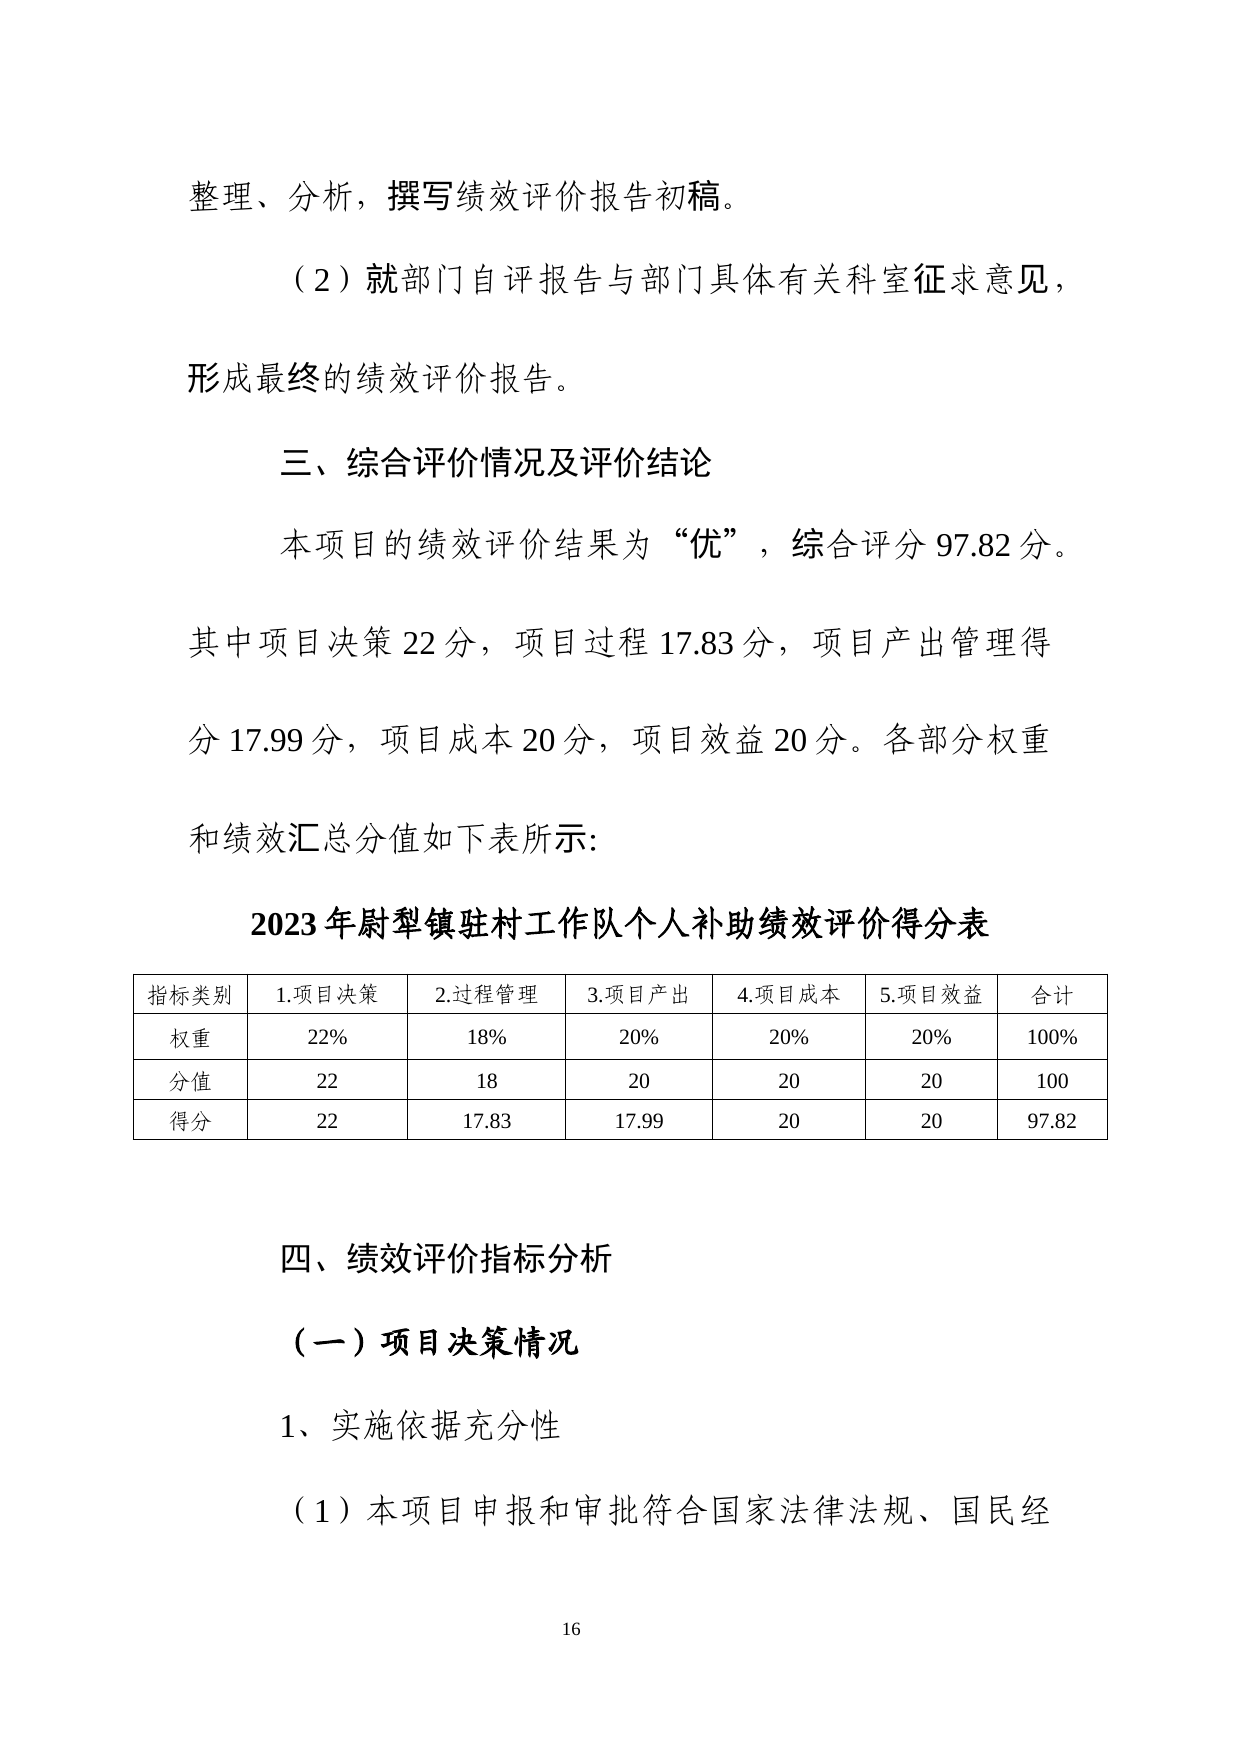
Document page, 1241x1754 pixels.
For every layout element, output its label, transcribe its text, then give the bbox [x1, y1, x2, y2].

table_cell 3.项目产出 [566, 975, 712, 1013]
subtitle 三、综合评价情况及评价结论 [187, 427, 1053, 492]
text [187, 162, 1053, 227]
table_cell 97.82 [998, 1100, 1107, 1138]
table_cell 20 [866, 1060, 997, 1099]
table_cell 权重 [134, 1014, 247, 1058]
table_cell 得分 [134, 1100, 247, 1138]
table_cell 1.项目决策 [248, 975, 407, 1013]
table_cell 20% [713, 1014, 865, 1058]
subtitle （一）项目决策情况 [187, 1308, 1053, 1373]
table_cell 5.项目效益 [866, 975, 997, 1013]
subtitle 四、绩效评价指标分析 [187, 1224, 1053, 1289]
text 1、实施依据充分性 [187, 1392, 1053, 1457]
table_cell 20% [566, 1014, 712, 1058]
table_cell 17.83 [408, 1100, 565, 1138]
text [187, 1477, 1053, 1542]
table_cell 18 [408, 1060, 565, 1099]
table_cell 分值 [134, 1060, 247, 1099]
table_header 2023年尉犁镇驻村工作队个人补助绩效评价得分表 [133, 888, 1107, 973]
table_cell 20% [866, 1014, 997, 1058]
table_cell 18% [408, 1014, 565, 1058]
table_cell 20 [713, 1060, 865, 1099]
table_cell 22 [248, 1060, 407, 1099]
table_cell 合计 [998, 975, 1107, 1013]
table_cell 20 [866, 1100, 997, 1138]
table_cell 22 [248, 1100, 407, 1138]
text （2）就部门自评报告与部门具体有关科室征求意见，形成最终的绩效评价报告。 [187, 246, 1053, 408]
table_cell 100 [998, 1060, 1107, 1099]
table_cell 4.项目成本 [713, 975, 865, 1013]
table_cell 指标类别 [134, 975, 247, 1013]
table_cell 2.过程管理 [408, 975, 565, 1013]
table_cell 20 [713, 1100, 865, 1138]
table_cell 17.99 [566, 1100, 712, 1138]
table_cell 22% [248, 1014, 407, 1058]
text 本项目的绩效评价结果为“优”，综合评分97.82分。其中项目决策22分，项目过程17.83分，项目产出管理得分17.99分，项目成本20分，项目效益20分。各部分权重和绩效汇总分值如下表所示： [187, 511, 1053, 869]
table_cell 100% [998, 1014, 1107, 1058]
table_cell 20 [566, 1060, 712, 1099]
